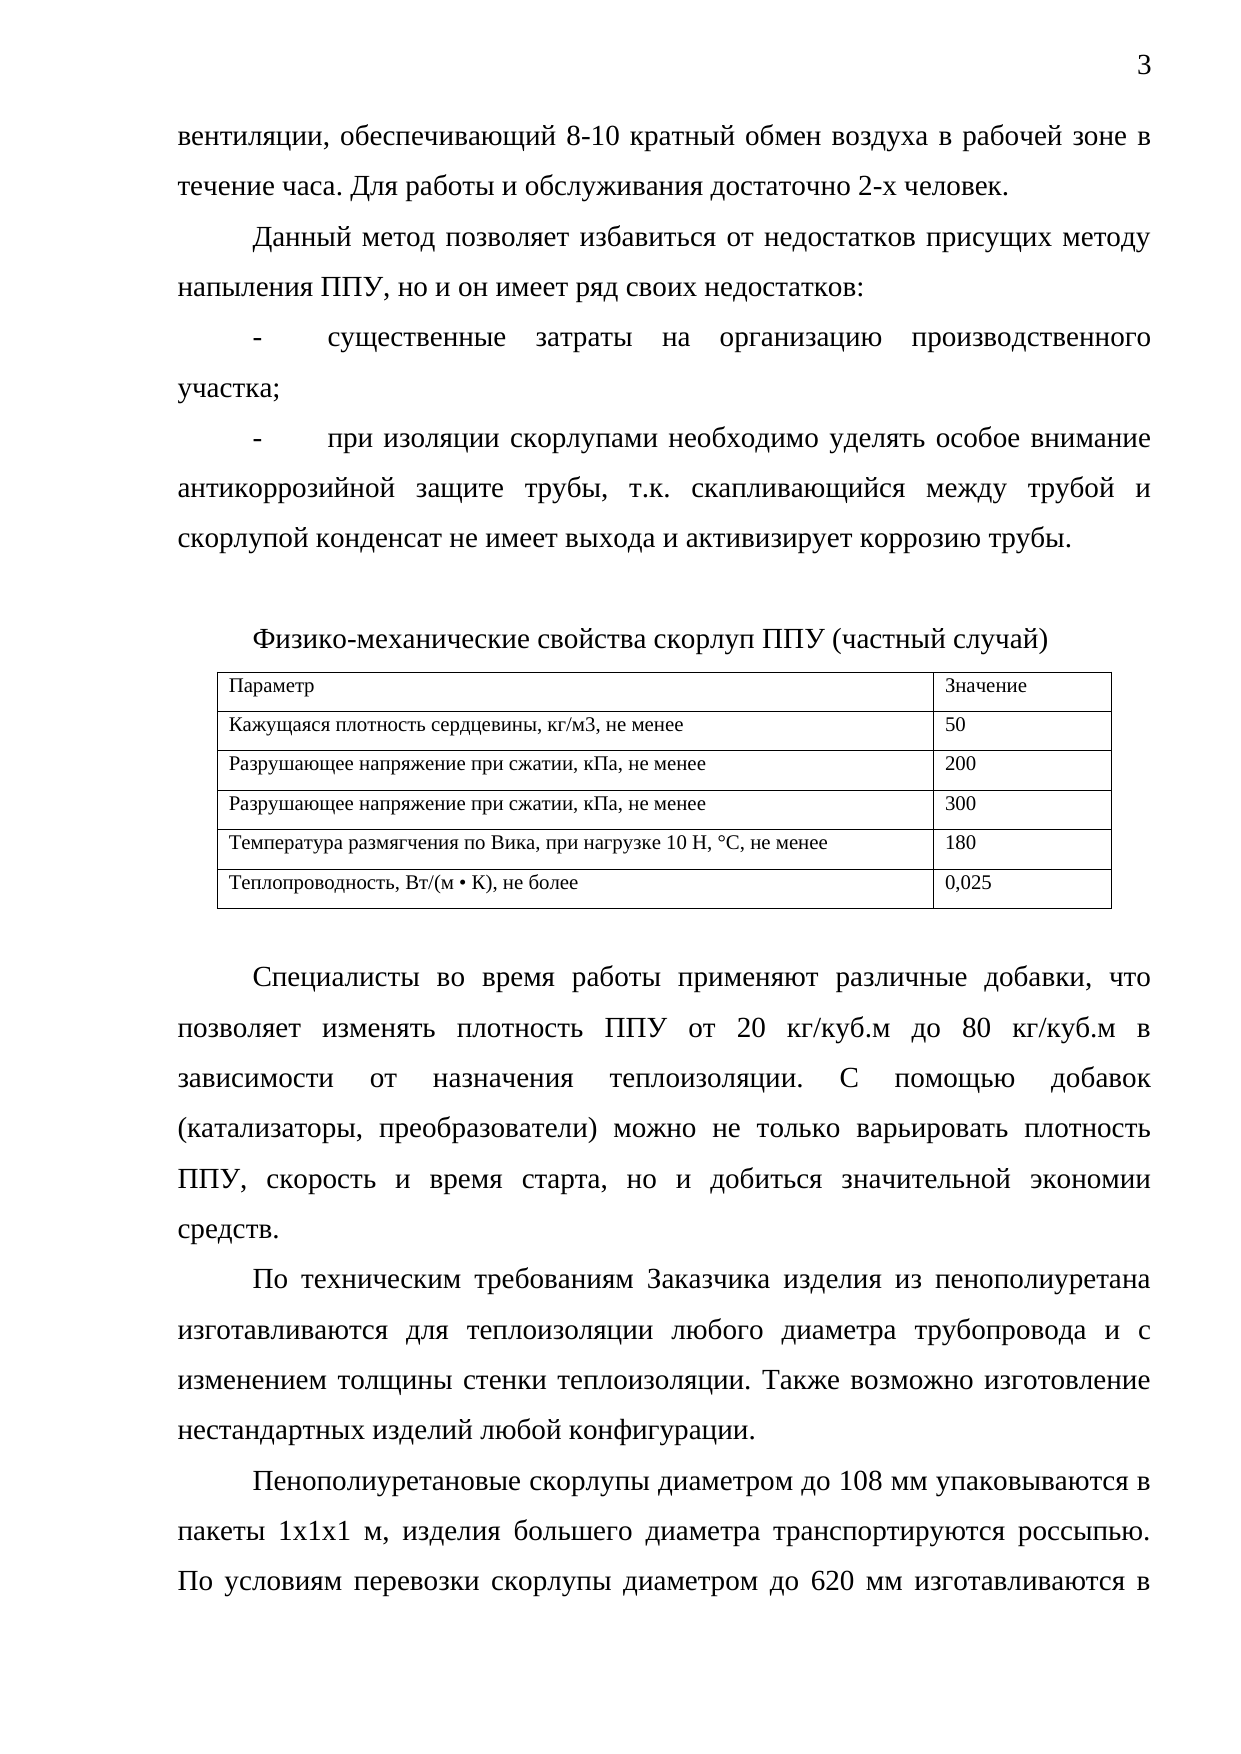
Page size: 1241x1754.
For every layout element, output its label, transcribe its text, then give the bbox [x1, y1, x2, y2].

table_cell Температура размягчения по Вика, при нагрузке 10 Н, °С, не менее [218, 830, 933, 868]
table_header Значение [934, 673, 1111, 711]
table_cell Кажущаяся плотность сердцевины, кг/м3, не менее [218, 712, 933, 750]
text Специалисты во время работы применяют различные добавки, что позволяет изменять плотность ППУ от 20 кг/куб.м до 80 кг/куб.м в зависимости от назначения теплоизоляции. С помощью добавок (катализаторы, преобразователи) можно не только варьировать плотность ППУ, скорость и время старта, но и добиться значительной экономии средств. [177, 959, 1152, 1245]
table_cell 50 [934, 712, 1111, 750]
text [177, 1463, 1152, 1597]
table_cell 180 [934, 830, 1111, 868]
table_cell 300 [934, 791, 1111, 829]
text По техническим требованиям Заказчика изделия из пенополиуретана изготавливаются для теплоизоляции любого диаметра трубопровода и с изменением толщины стенки теплоизоляции. Также возможно изготовление нестандартных изделий любой конфигурации. [177, 1261, 1152, 1446]
list при изоляции скорлупами необходимо уделять особое внимание антикоррозийной защите трубы, т.к. скапливающийся между трубой и скорлупой конденсат не имеет выхода и активизирует коррозию трубы. [177, 420, 1152, 554]
text Данный метод позволяет избавиться от недостатков присущих методу напыления ППУ, но и он имеет ряд своих недостатков: [177, 219, 1152, 303]
table_header Параметр [218, 673, 933, 711]
table_cell Разрушающее напряжение при сжатии, кПа, не менее [218, 751, 933, 790]
list существенные затраты на организацию производственного участка; [177, 319, 1152, 403]
text Физико-механические свойства скорлуп ППУ (частный случай) [177, 621, 1152, 655]
table_cell 200 [934, 751, 1111, 790]
table_cell Разрушающее напряжение при сжатии, кПа, не менее [218, 791, 933, 829]
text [177, 118, 1152, 202]
table_cell Теплопроводность, Вт/(м • К), не более [218, 870, 933, 908]
table_cell 0,025 [934, 870, 1111, 908]
